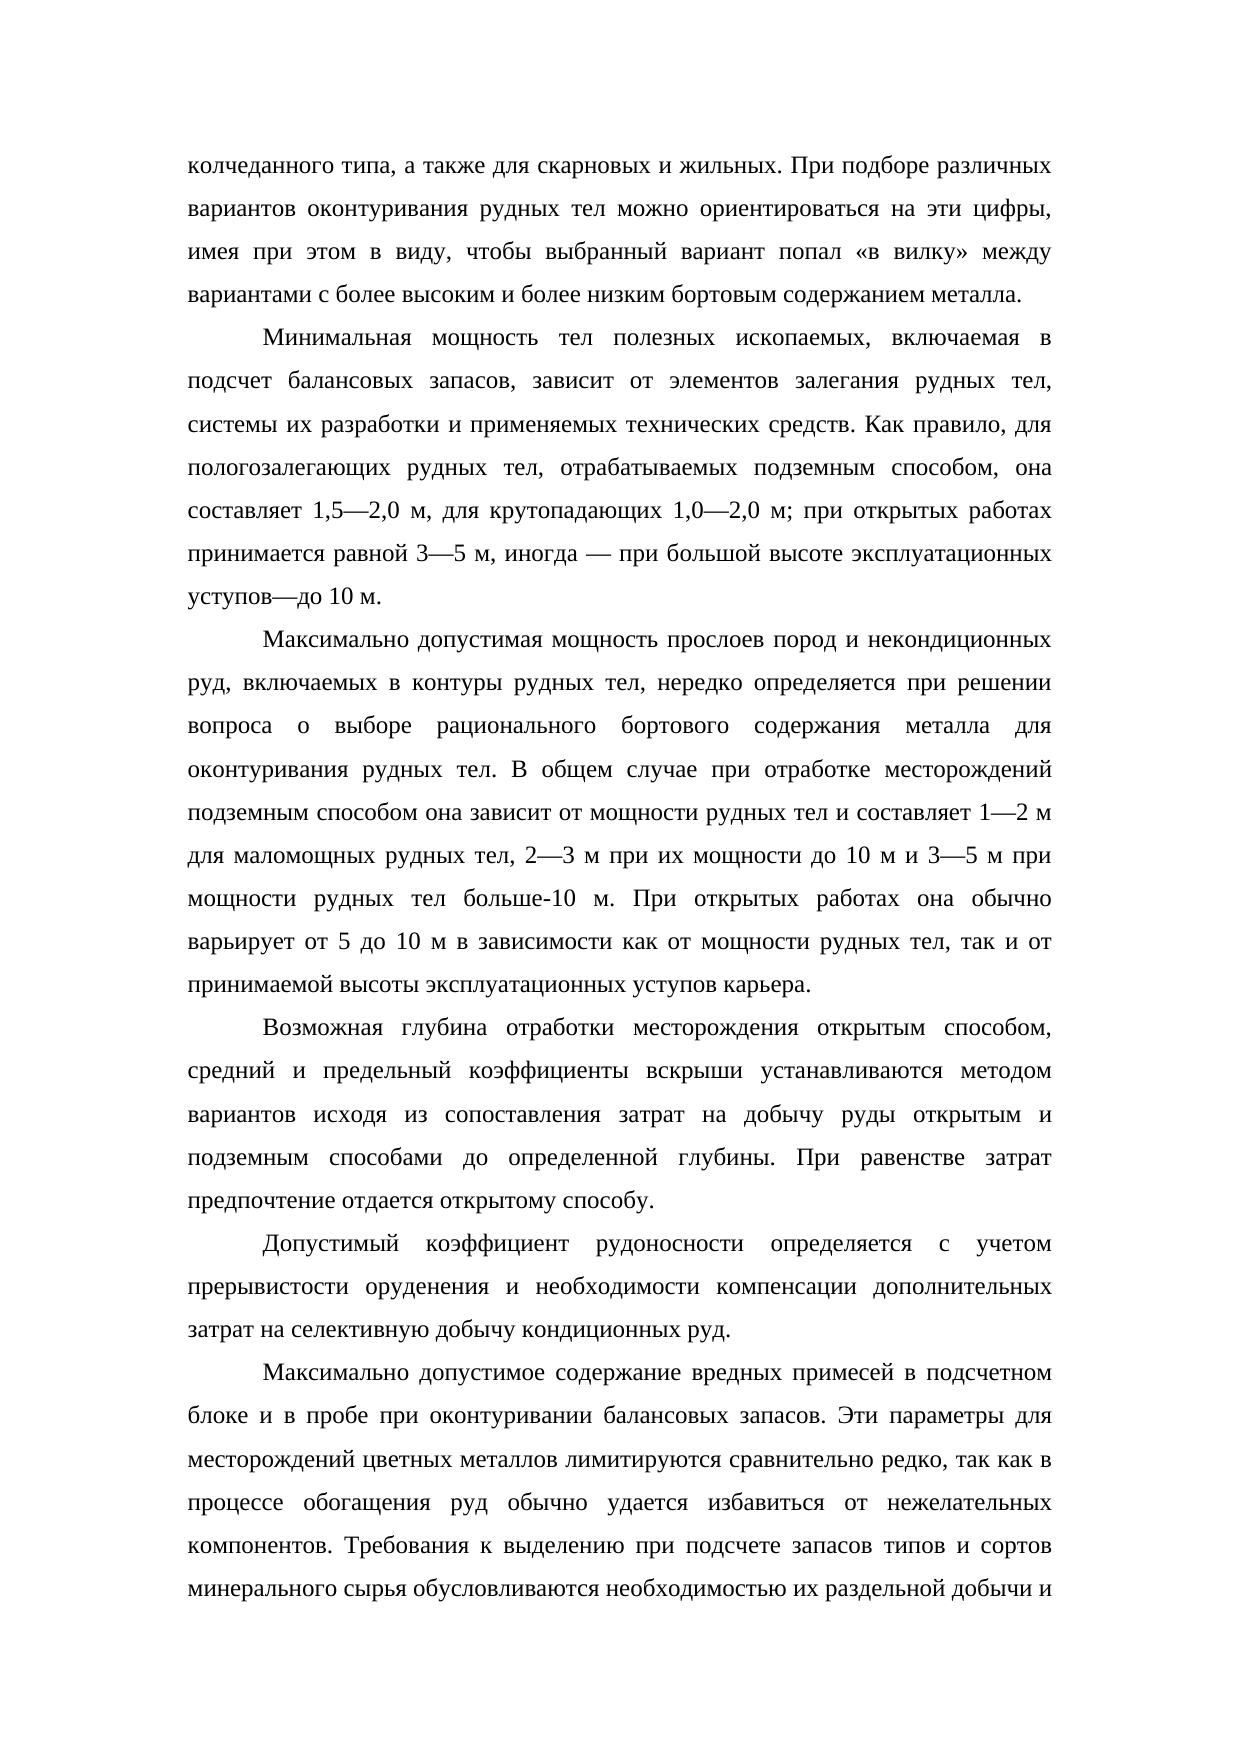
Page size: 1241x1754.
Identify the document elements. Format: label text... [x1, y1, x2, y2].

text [187, 150, 1053, 308]
text Допустимый коэффициент рудоносности определяется с учетом прерывистости оруденения и необходимости компенсации дополнительных затрат на селективную добычу кондиционных руд. [187, 1228, 1053, 1343]
text Возможная глубина отработки месторождения открытым способом, средний и предельный коэффициенты вскрыши устанавливаются методом вариантов исходя из сопоставления затрат на добычу руды открытым и подземным способами до определенной глубины. При равенстве затрат предпочтение отдается открытому способу. [187, 1012, 1053, 1214]
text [187, 1357, 1053, 1602]
text Минимальная мощность тел полезных ископаемых, включаемая в подсчет балансовых запасов, зависит от элементов залегания рудных тел, системы их разработки и применяемых технических средств. Как правило, для пологозалегающих рудных тел, отрабатываемых подземным способом, она составляет 1,5—2,0 м, для крутопадающих 1,0—2,0 м; при открытых работах принимается равной 3—5 м, иногда — при большой высоте эксплуатационных уступов—до 10 м. [187, 322, 1053, 610]
text Максимально допустимая мощность прослоев пород и некондиционных руд, включаемых в контуры рудных тел, нередко определяется при решении вопроса о выборе рационального бортового содержания металла для оконтуривания рудных тел. В общем случае при отработке месторождений подземным способом она зависит от мощности рудных тел и составляет 1—2 м для маломощных рудных тел, 2—3 м при их мощности до 10 м и 3—5 м при мощности рудных тел больше-10 м. При открытых работах она обычно варьирует от 5 до 10 м в зависимости как от мощности рудных тел, так и от принимаемой высоты эксплуатационных уступов карьера. [187, 624, 1053, 998]
